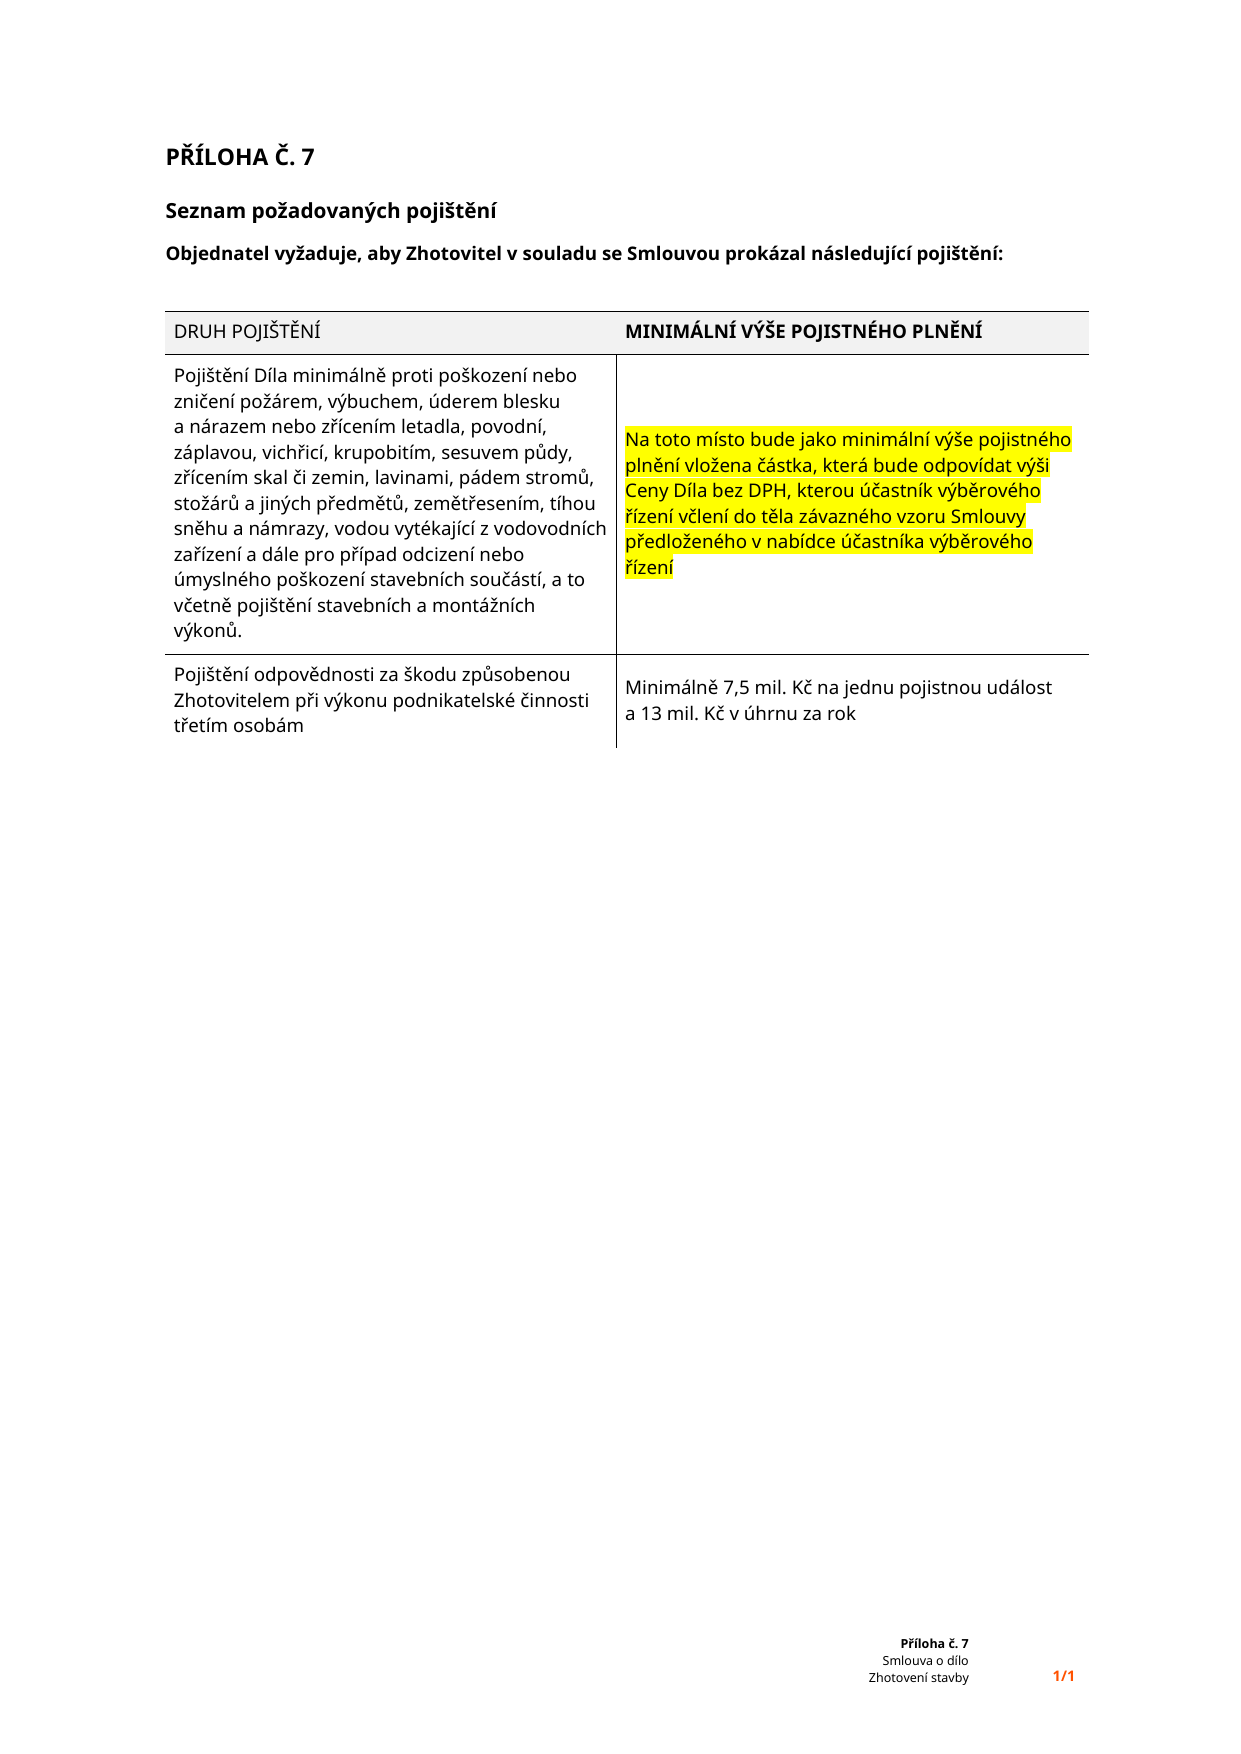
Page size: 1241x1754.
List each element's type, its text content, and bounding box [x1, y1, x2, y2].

text Objednatel vyžaduje, aby Zhotovitel v souladu se Smlouvou prokázal následující pojištění: [165, 240, 1075, 266]
table_cell Pojištění Díla minimálně proti poškození nebo zničení požárem, výbuchem, úderem blesku a nárazem nebo zřícením letadla, povodní, záplavou, vichřicí, krupobitím, sesuvem půdy, zřícením skal či zemin, lavinami, pádem stromů, stožárů a jiných předmětů, zemětřesením, tíhou sněhu a námrazy, vodou vytékající z vodovodních zařízení a dále pro případ odcizení nebo úmyslného poškození stavebních součástí, a to včetně pojištění stavebních a montážních výkonů. [165, 355, 616, 653]
table_cell Pojištění odpovědnosti za škodu způsobenou Zhotovitelem při výkonu podnikatelské činnosti třetím osobám [165, 655, 616, 748]
table_cell Minimálně 7,5 mil. Kč na jednu pojistnou událost a 13 mil. Kč v úhrnu za rok [617, 655, 1089, 748]
table_header MINIMÁLNÍ VÝŠE POJISTNÉHO PLNĚNÍ [617, 312, 1089, 354]
table_cell Na toto místo bude jako minimální výše pojistného plnění vložena částka, která bude odpovídat výši Ceny Díla bez DPH, kterou účastník výběrového řízení včlení do těla závazného vzoru Smlouvy předloženého v nabídce účastníka výběrového řízení [617, 355, 1089, 653]
text Příloha č. 7 [165, 141, 1075, 173]
table_header DRUH POJIŠTĚNÍ [165, 312, 617, 354]
text Seznam požadovaných pojištění [165, 197, 1075, 225]
